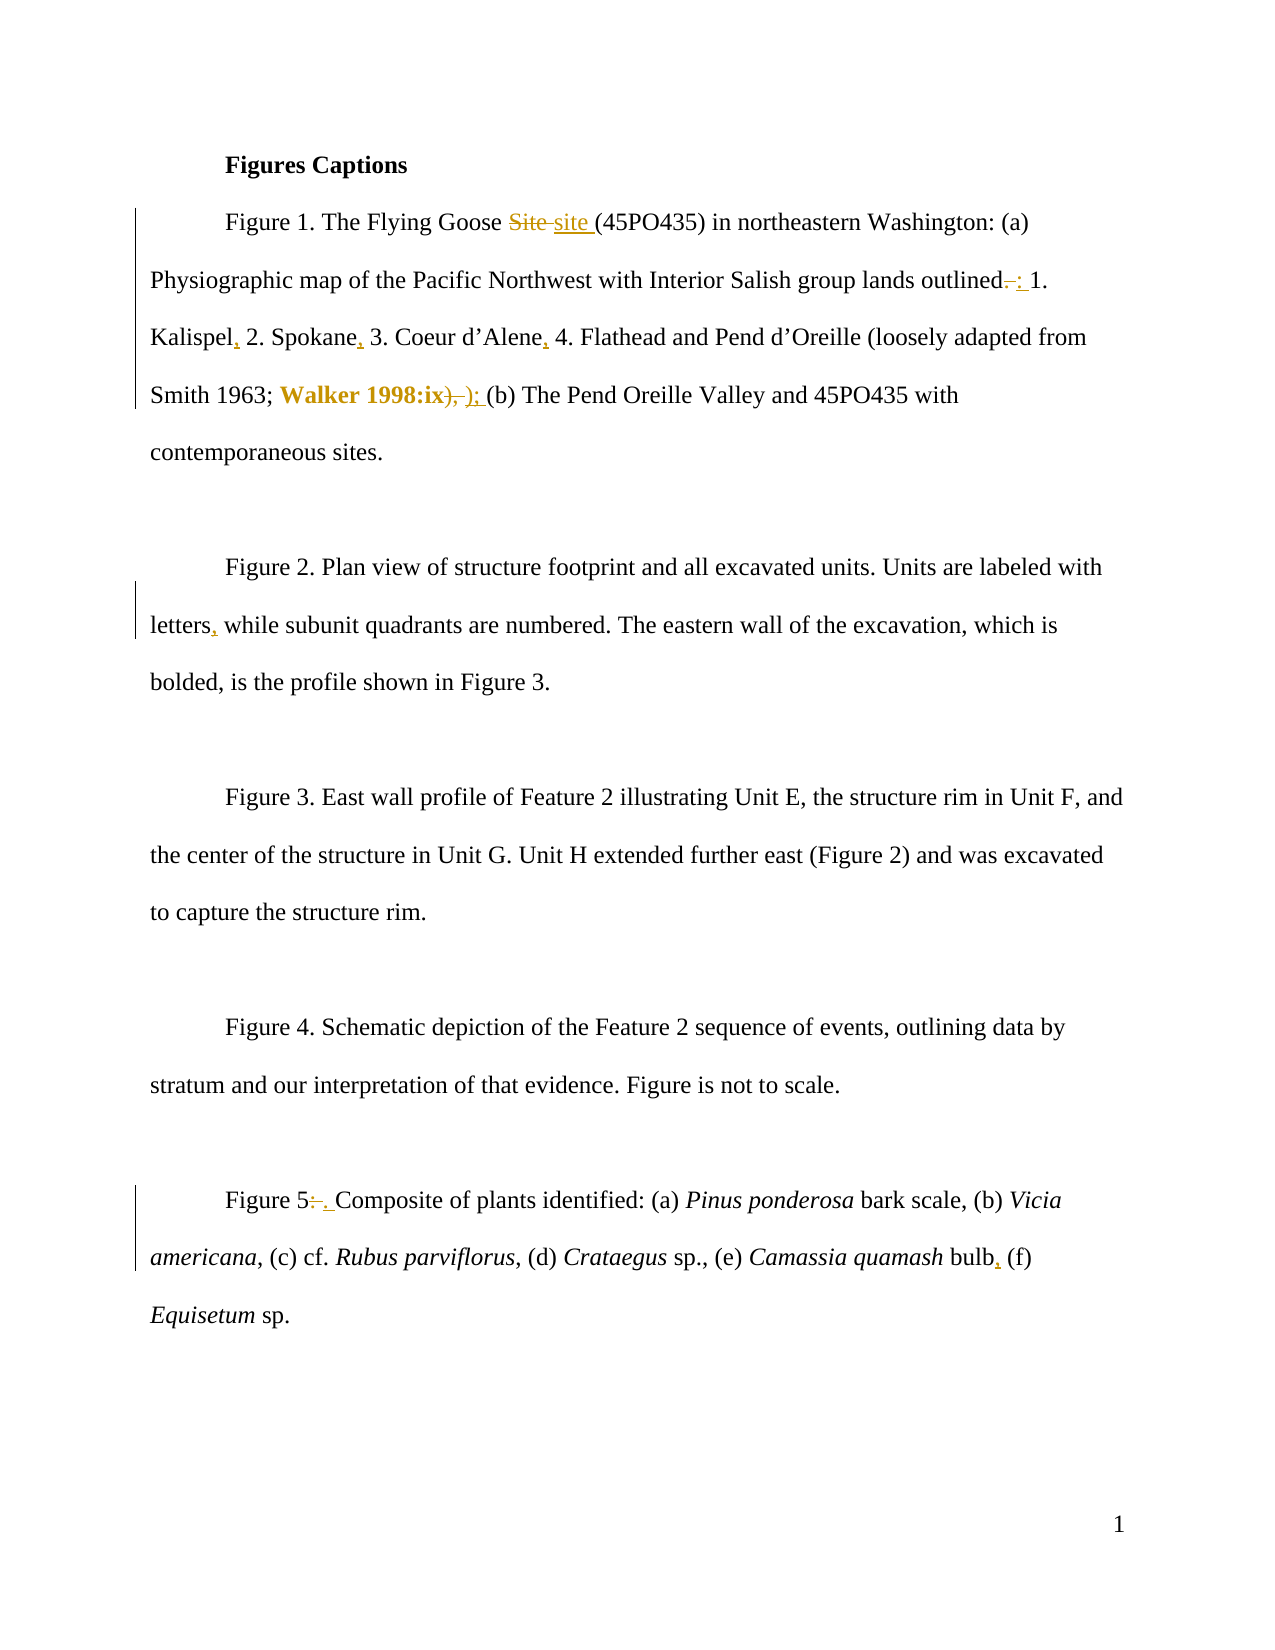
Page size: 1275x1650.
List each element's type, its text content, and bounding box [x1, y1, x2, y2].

text Figure 4. Schematic depiction of the Feature 2 sequence of events, outlining data by stratum and our interpretation of that evidence. Figure is not to scale. [150, 1012, 1125, 1099]
text Figures Captions [150, 150, 1125, 179]
text Figure 3. East wall profile of Feature 2 illustrating Unit E, the structure rim in Unit F, and the center of the structure in Unit G. Unit H extended further east (Figure 2) and was excavated to capture the structure rim. [150, 782, 1125, 926]
text Figure 2. Plan view of structure footprint and all excavated units. Units are labeled with letters while subunit quadrants are numbered. The eastern wall of the excavation, which is bolded, is the profile shown in Figure 3. [150, 552, 1125, 696]
text Figure 1. The Flying Goose (45PO435) in northeastern Washington: (a) Physiographic map of the Pacific Northwest with Interior Salish group lands outlined1. Kalispel 2. Spokane 3. Coeur d’Alene 4. Flathead and Pend d’Oreille (loosely adapted from Smith 1963; Walker 1998:ix(b) The Pend Oreille Valley and 45PO435 with contemporaneous sites. [150, 207, 1125, 466]
text Figure 5Composite of plants identified: (a) Pinus ponderosa bark scale, (b) Vicia americana, (c) cf. Rubus parviflorus, (d) Crataegus sp., (e) Camassia quamash bulb (f) Equisetum sp. [150, 1185, 1125, 1329]
